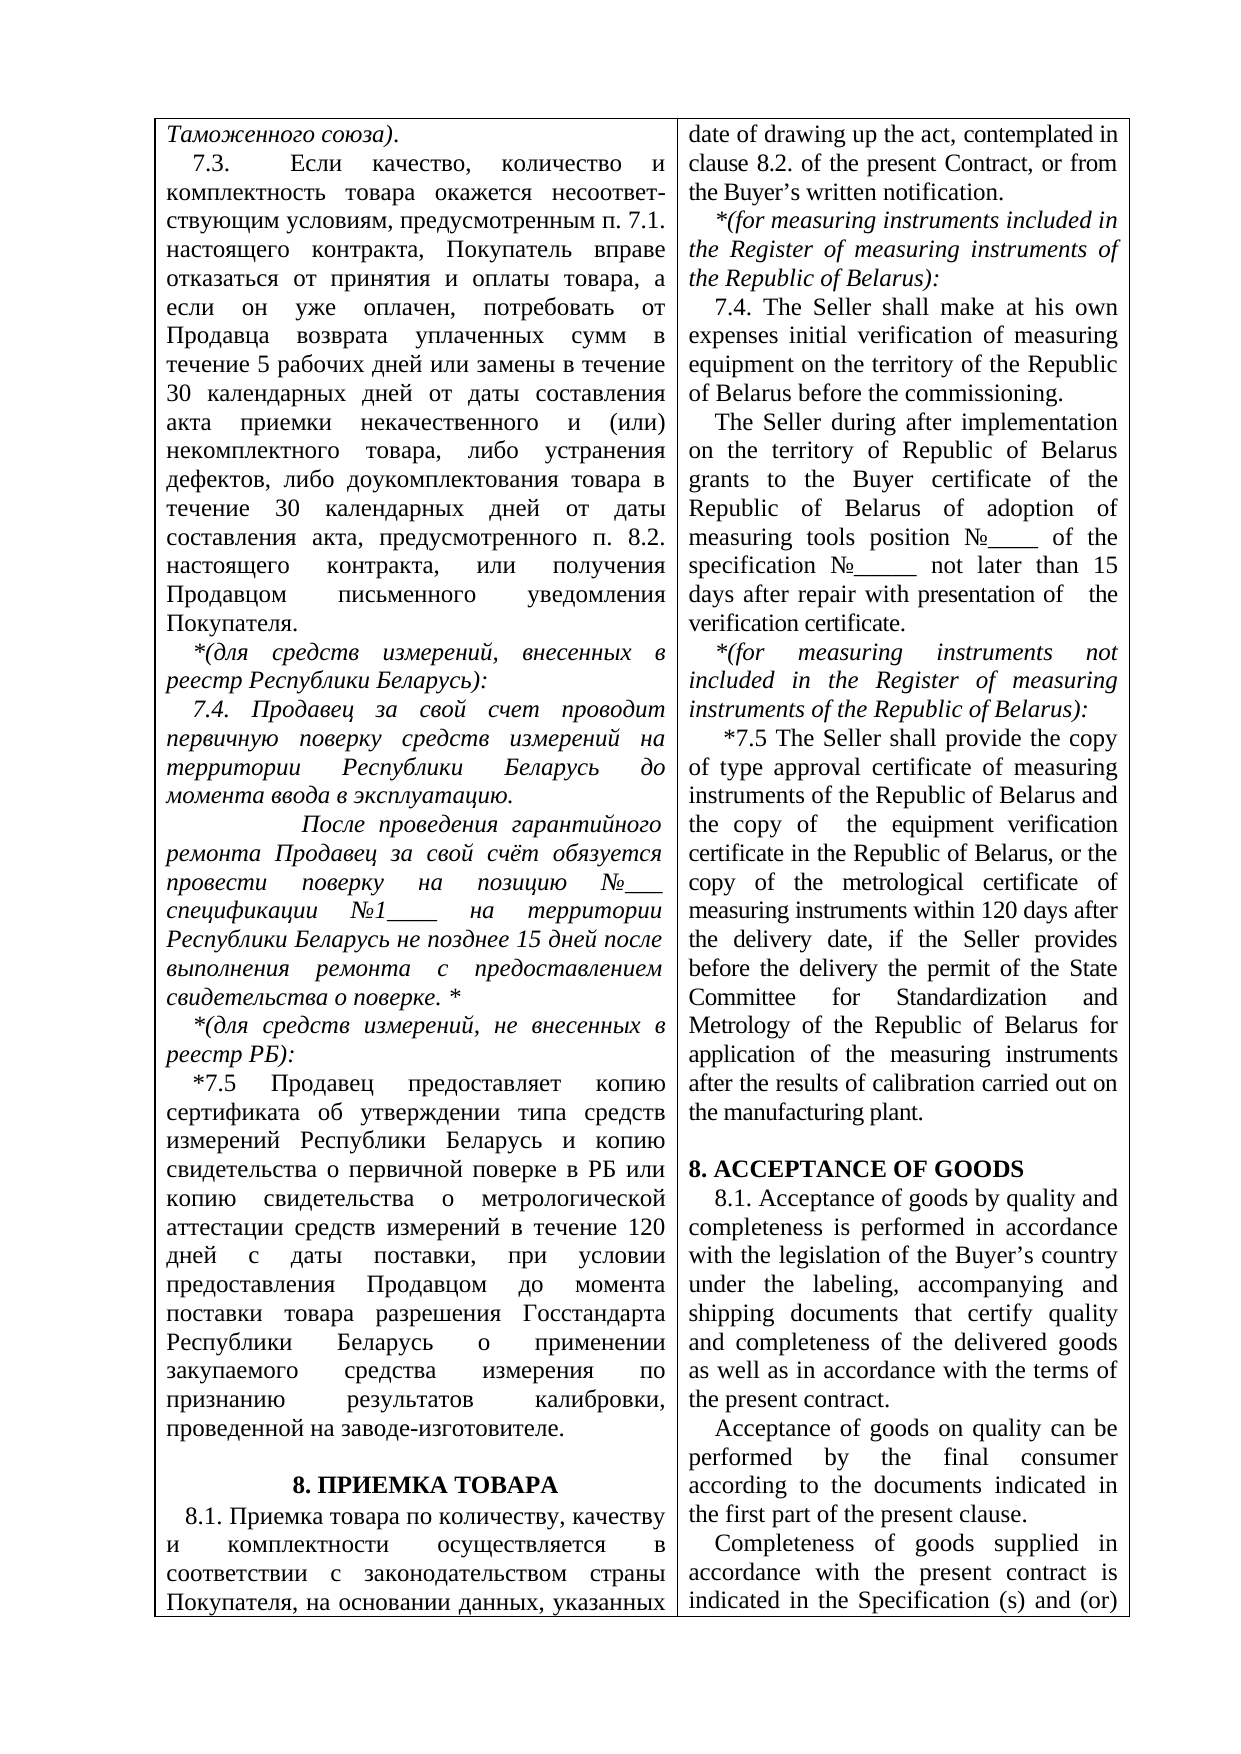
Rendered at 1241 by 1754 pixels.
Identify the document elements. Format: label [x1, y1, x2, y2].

table_header [156, 119, 677, 1616]
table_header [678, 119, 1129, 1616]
